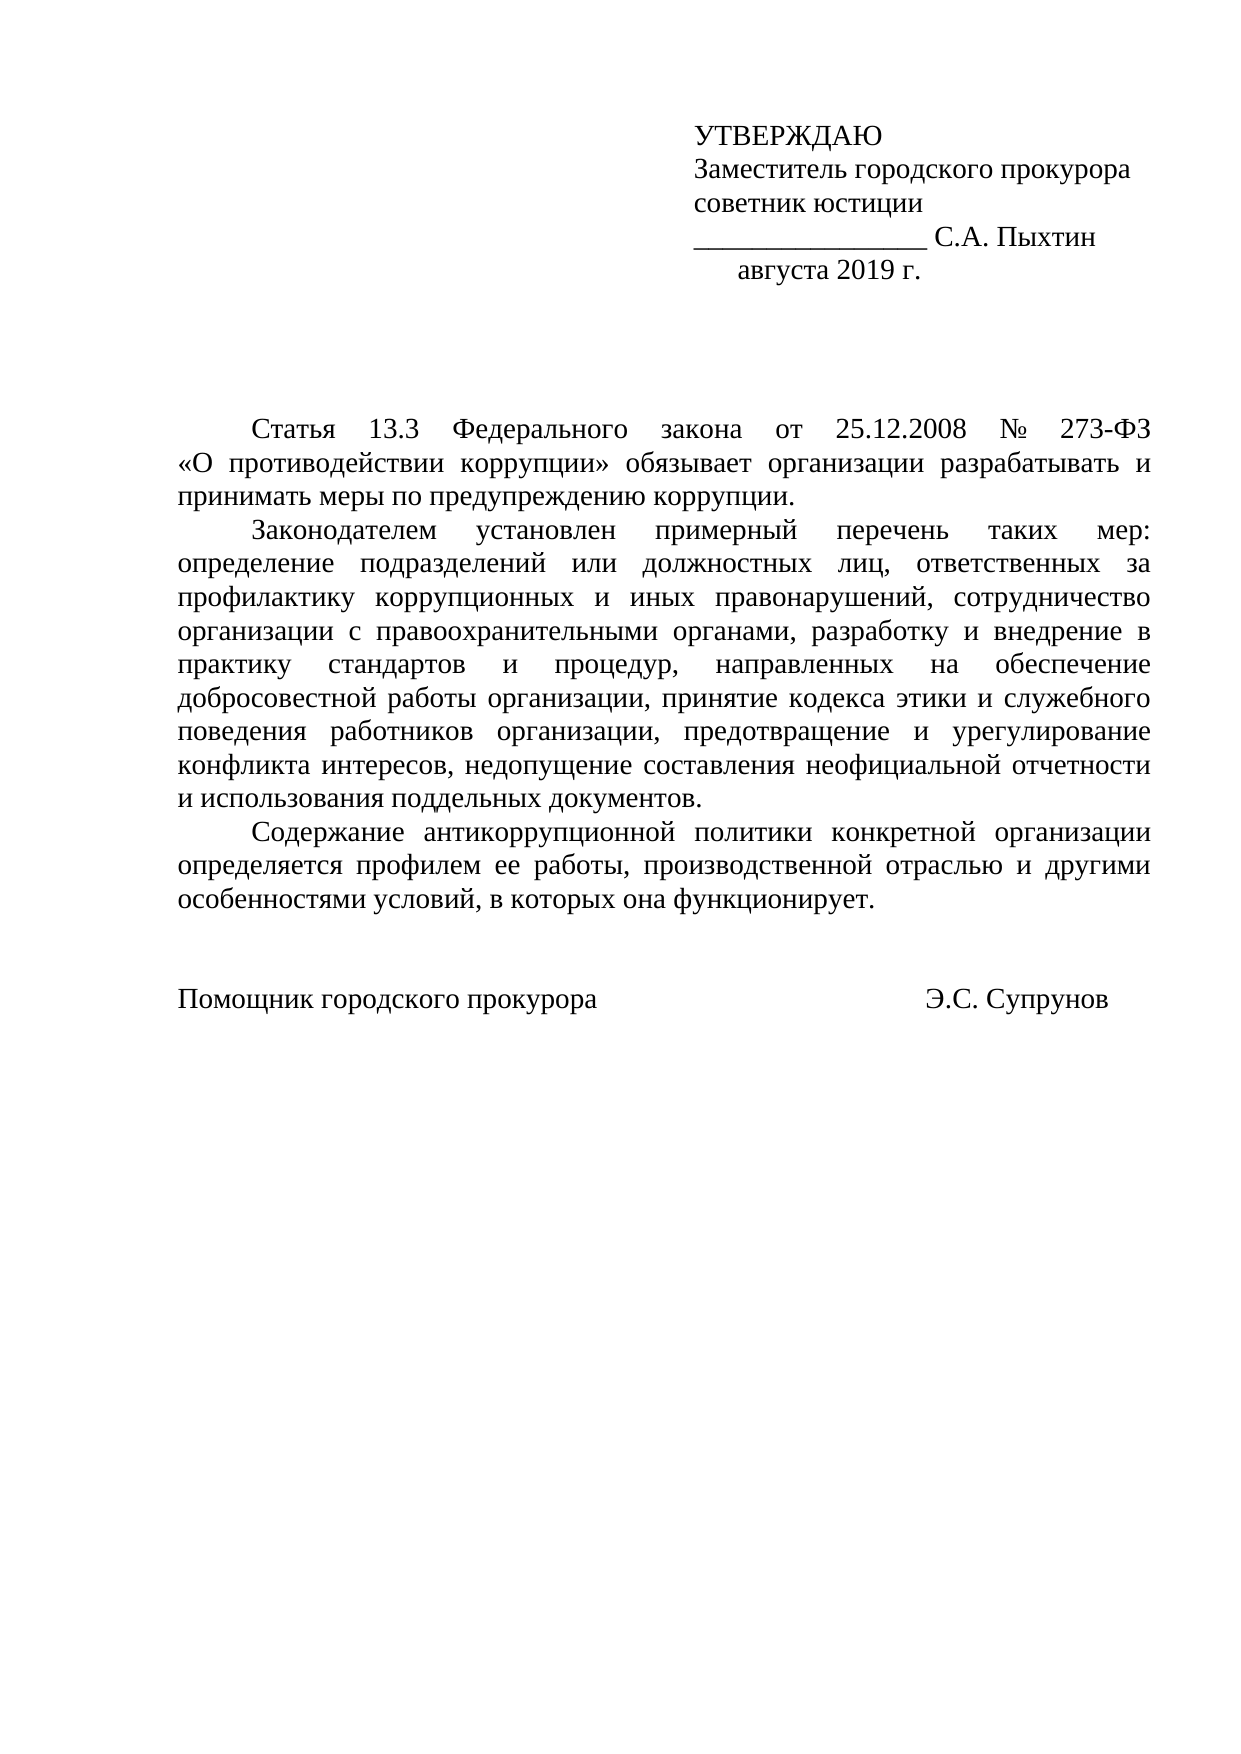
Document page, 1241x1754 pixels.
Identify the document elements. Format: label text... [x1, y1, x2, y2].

text Содержание антикоррупционной политики конкретной организации определяется профилем ее работы, производственной отраслью и другими особенностями условий, в которых она функционирует. [177, 814, 1152, 914]
text августа 2019 г. [693, 252, 1152, 286]
text Помощник городского прокурора Э.С. Супрунов [177, 982, 1152, 1015]
text Статья 13.3 Федерального закона от 25.12.2008 № 273-ФЗ «О противодействии коррупции» обязывает организации разрабатывать и принимать меры по предупреждению коррупции. [177, 411, 1152, 512]
text ________________ С.А. Пыхтин [693, 219, 1152, 252]
text Законодателем установлен примерный перечень таких мер: определение подразделений или должностных лиц, ответственных за профилактику коррупционных и иных правонарушений, сотрудничество организации с правоохранительными органами, разработку и внедрение в практику стандартов и процедур, направленных на обеспечение добросовестной работы организации, принятие кодекса этики и служебного поведения работников организации, предотвращение и урегулирование конфликта интересов, недопущение составления неофициальной отчетности и использования поддельных документов. [177, 512, 1152, 814]
text Заместитель городского прокурора [693, 152, 1152, 185]
text советник юстиции [693, 185, 1152, 219]
text УТВЕРЖДАЮ [693, 118, 1152, 152]
